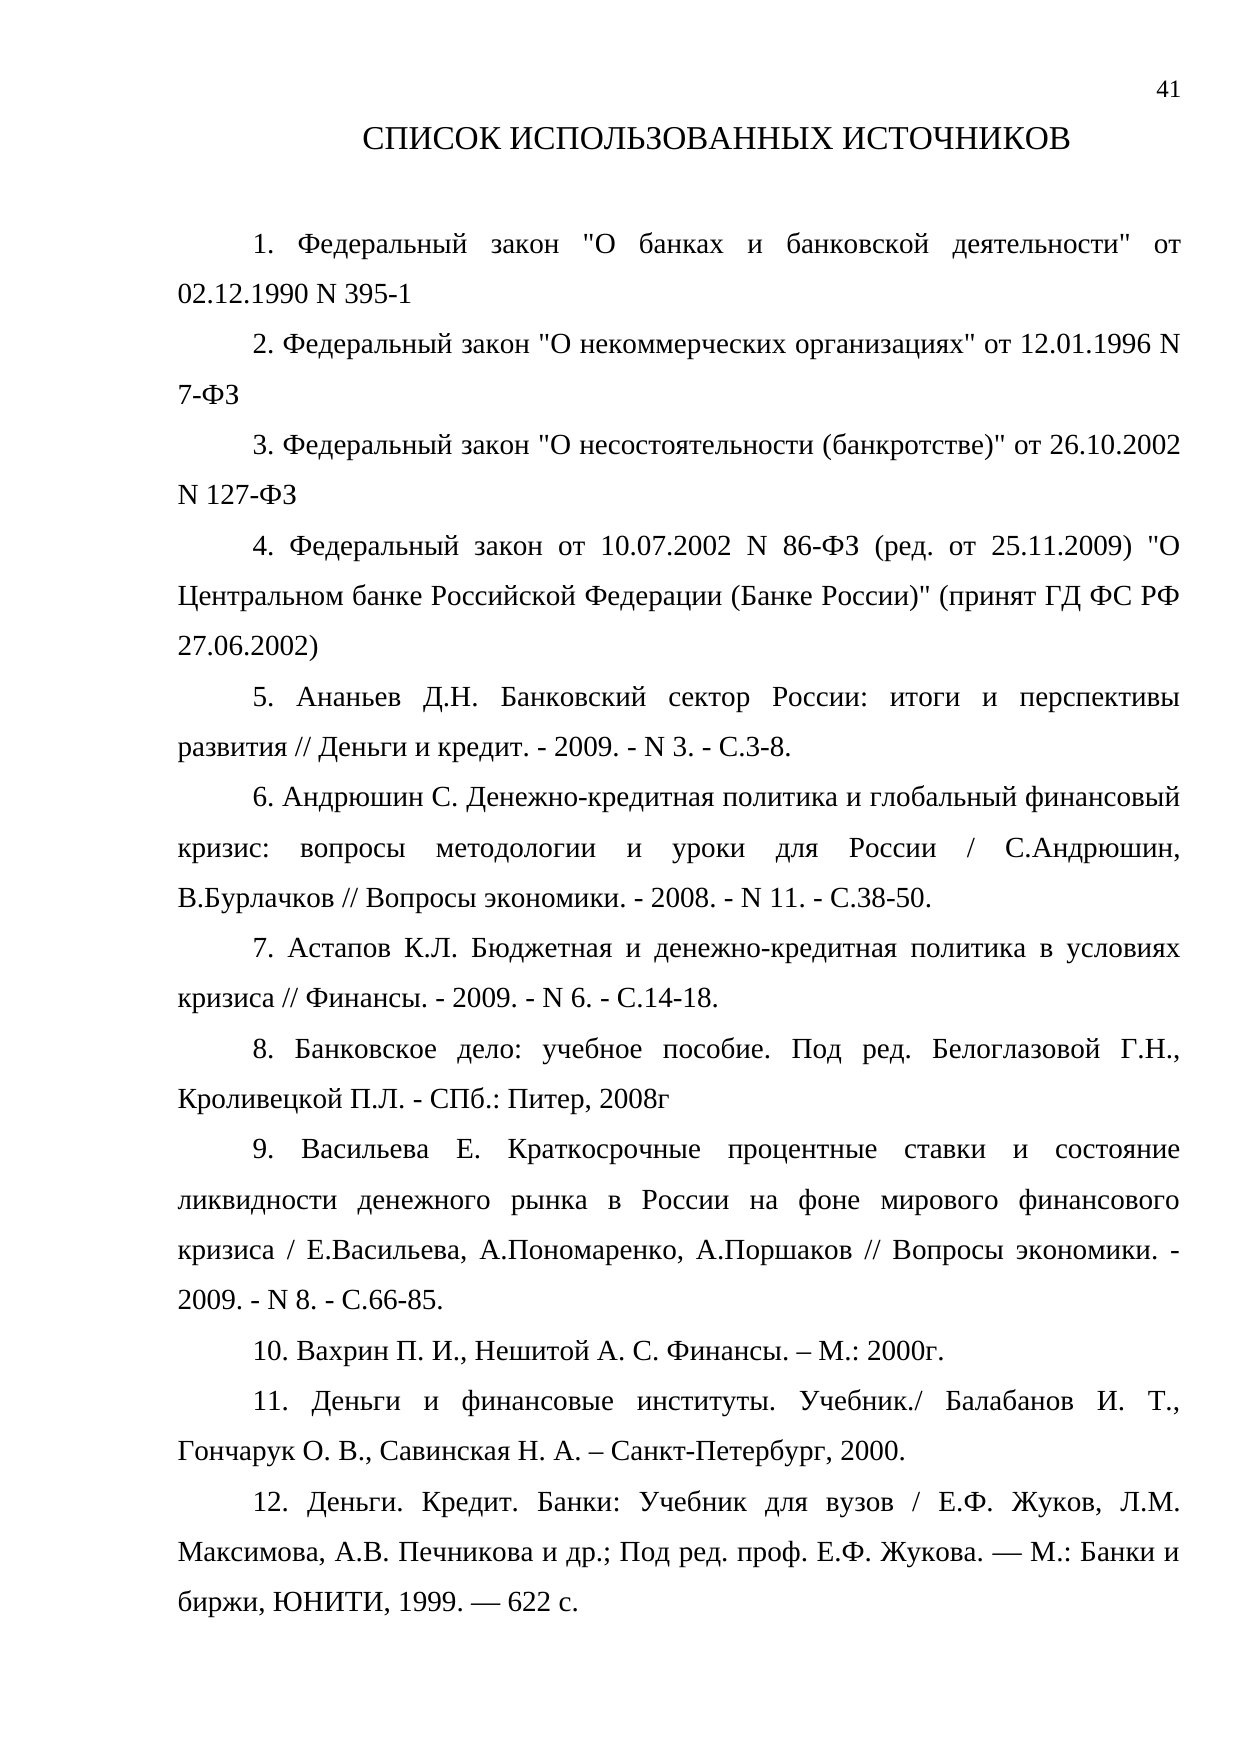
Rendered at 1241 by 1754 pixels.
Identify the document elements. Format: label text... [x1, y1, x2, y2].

text 4. Федеральный закон от 10.07.2002 N 86-ФЗ (ред. от 25.11.2009) "О Центральном банке Российской Федерации (Банке России)" (принят ГД ФС РФ 27.06.2002) [177, 528, 1181, 662]
text 9. Васильева Е. Краткосрочные процентные ставки и состояние ликвидности денежного рынка в России на фоне мирового финансового кризиса / Е.Васильева, А.Пономаренко, А.Поршаков // Вопросы экономики. - 2009. - N 8. - С.66-85. [177, 1132, 1181, 1316]
text СПИСОК ИСПОЛЬЗОВАННЫХ ИСТОЧНИКОВ [177, 118, 1181, 156]
text 11. Деньги и финансовые институты. Учебник./ Балабанов И. Т., Гончарук О. В., Савинская Н. А. – Санкт-Петербург, 2000. [177, 1383, 1181, 1467]
text 3. Федеральный закон "О несостоятельности (банкротстве)" от 26.10.2002 N 127-ФЗ [177, 427, 1181, 511]
text 7. Астапов К.Л. Бюджетная и денежно-кредитная политика в условиях кризиса // Финансы. - 2009. - N 6. - С.14-18. [177, 930, 1181, 1014]
text 8. Банковское дело: учебное пособие. Под ред. Белоглазовой Г.Н., Кроливецкой П.Л. - СПб.: Питер, 2008г [177, 1031, 1181, 1115]
text 12. Деньги. Кредит. Банки: Учебник для вузов / Е.Ф. Жуков, Л.М. Максимова, А.В. Печникова и др.; Под ред. проф. Е.Ф. Жукова. — М.: Банки и биржи, ЮНИТИ, 1999. — 622 с. [177, 1484, 1181, 1618]
text 10. Вахрин П. И., Нешитой А. С. Финансы. – М.: 2000г. [177, 1333, 1181, 1366]
text 2. Федеральный закон "О некоммерческих организациях" от 12.01.1996 N 7-ФЗ [177, 327, 1181, 410]
text 1. Федеральный закон "О банках и банковской деятельности" от 02.12.1990 N 395-1 [177, 226, 1181, 310]
text 5. Ананьев Д.Н. Банковский сектор России: итоги и перспективы развития // Деньги и кредит. - 2009. - N 3. - С.3-8. [177, 679, 1181, 763]
text 6. Андрюшин С. Денежно-кредитная политика и глобальный финансовый кризис: вопросы методологии и уроки для России / С.Андрюшин, В.Бурлачков // Вопросы экономики. - 2008. - N 11. - С.38-50. [177, 779, 1181, 913]
